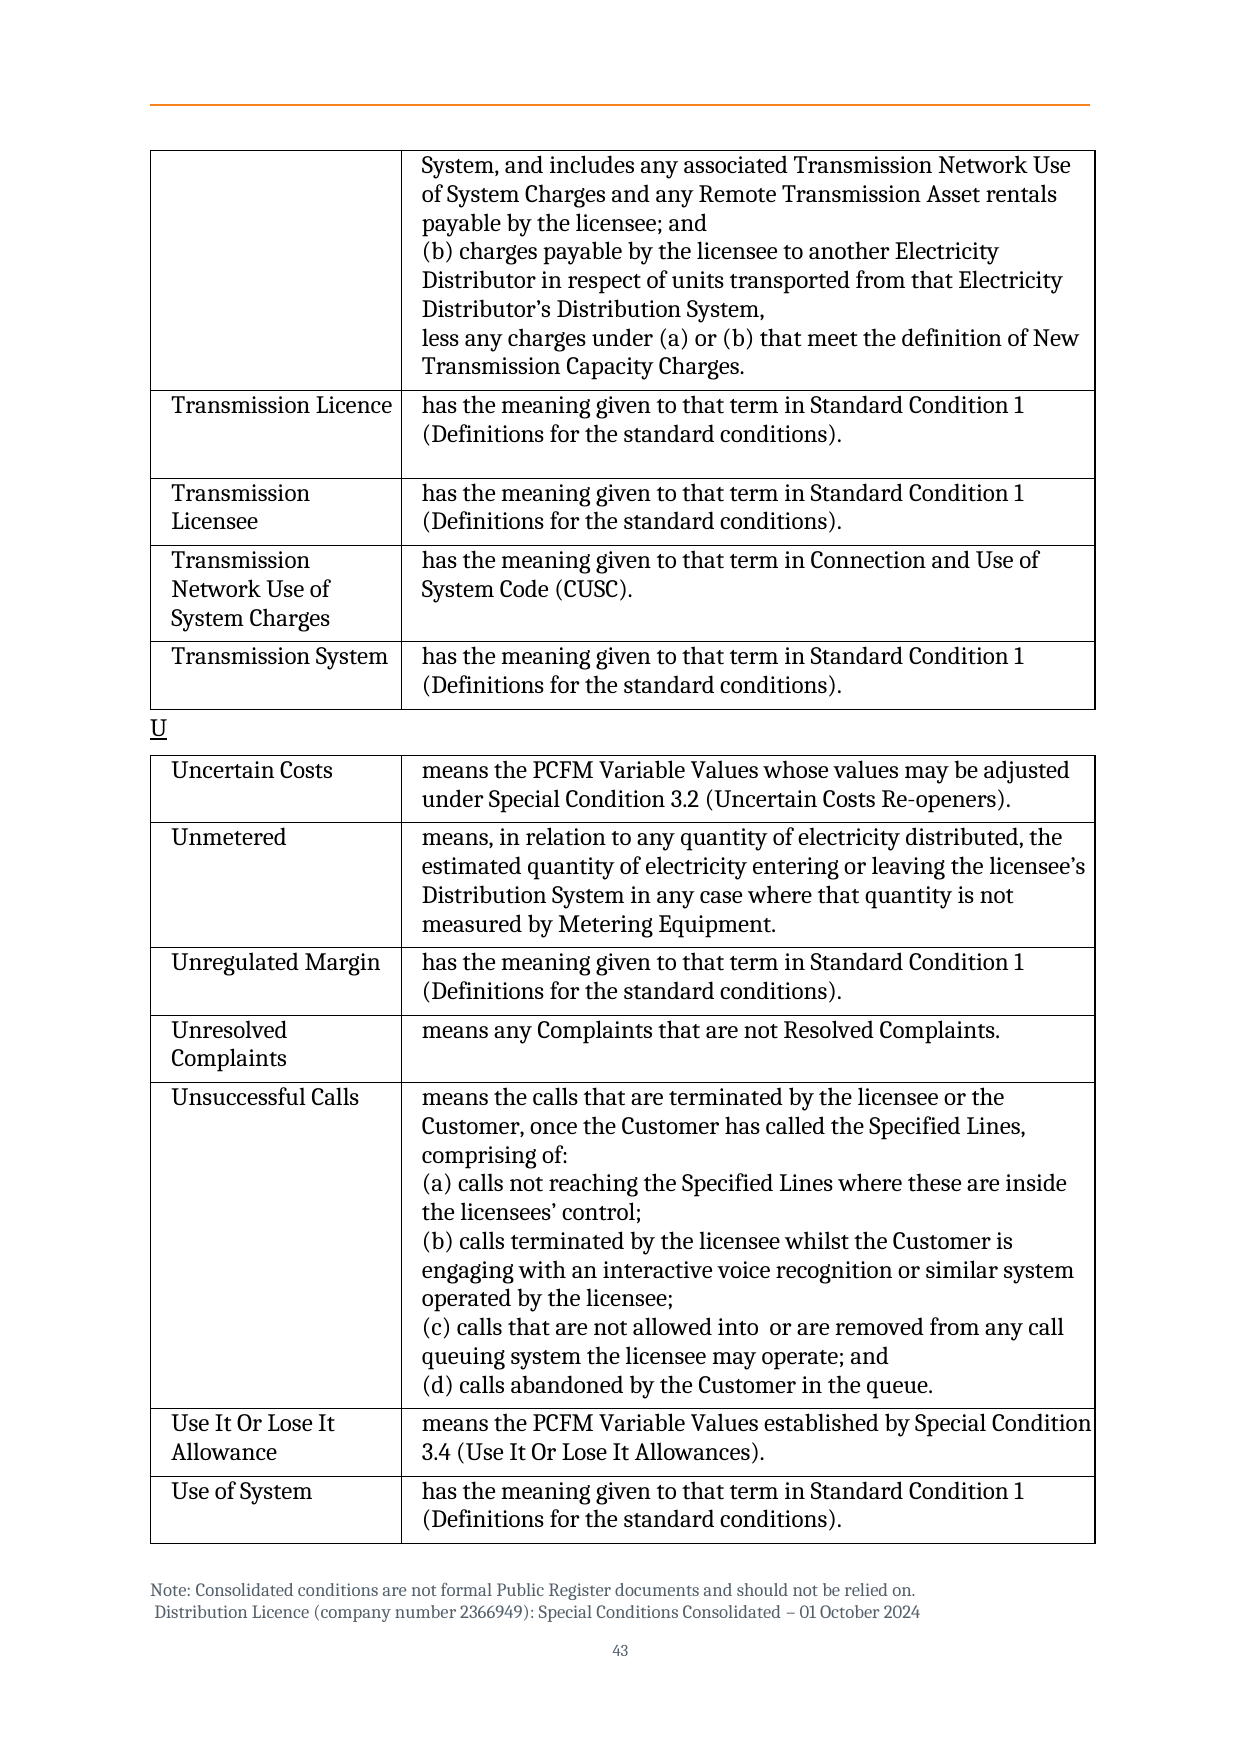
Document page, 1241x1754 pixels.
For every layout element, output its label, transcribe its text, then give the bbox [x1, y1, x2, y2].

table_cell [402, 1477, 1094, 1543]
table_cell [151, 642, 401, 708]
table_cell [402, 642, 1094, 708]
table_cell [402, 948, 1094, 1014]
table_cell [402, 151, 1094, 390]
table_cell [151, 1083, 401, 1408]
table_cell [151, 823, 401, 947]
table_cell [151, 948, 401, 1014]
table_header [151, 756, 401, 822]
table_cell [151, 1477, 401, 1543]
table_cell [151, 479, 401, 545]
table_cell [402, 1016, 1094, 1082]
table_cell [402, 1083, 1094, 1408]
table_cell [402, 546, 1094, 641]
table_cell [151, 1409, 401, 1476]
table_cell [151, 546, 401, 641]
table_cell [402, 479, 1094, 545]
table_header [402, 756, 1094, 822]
subtitle U [150, 714, 1090, 742]
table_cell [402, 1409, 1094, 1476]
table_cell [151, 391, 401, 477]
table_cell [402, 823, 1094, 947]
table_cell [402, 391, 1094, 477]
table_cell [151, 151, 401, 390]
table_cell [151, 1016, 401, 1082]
